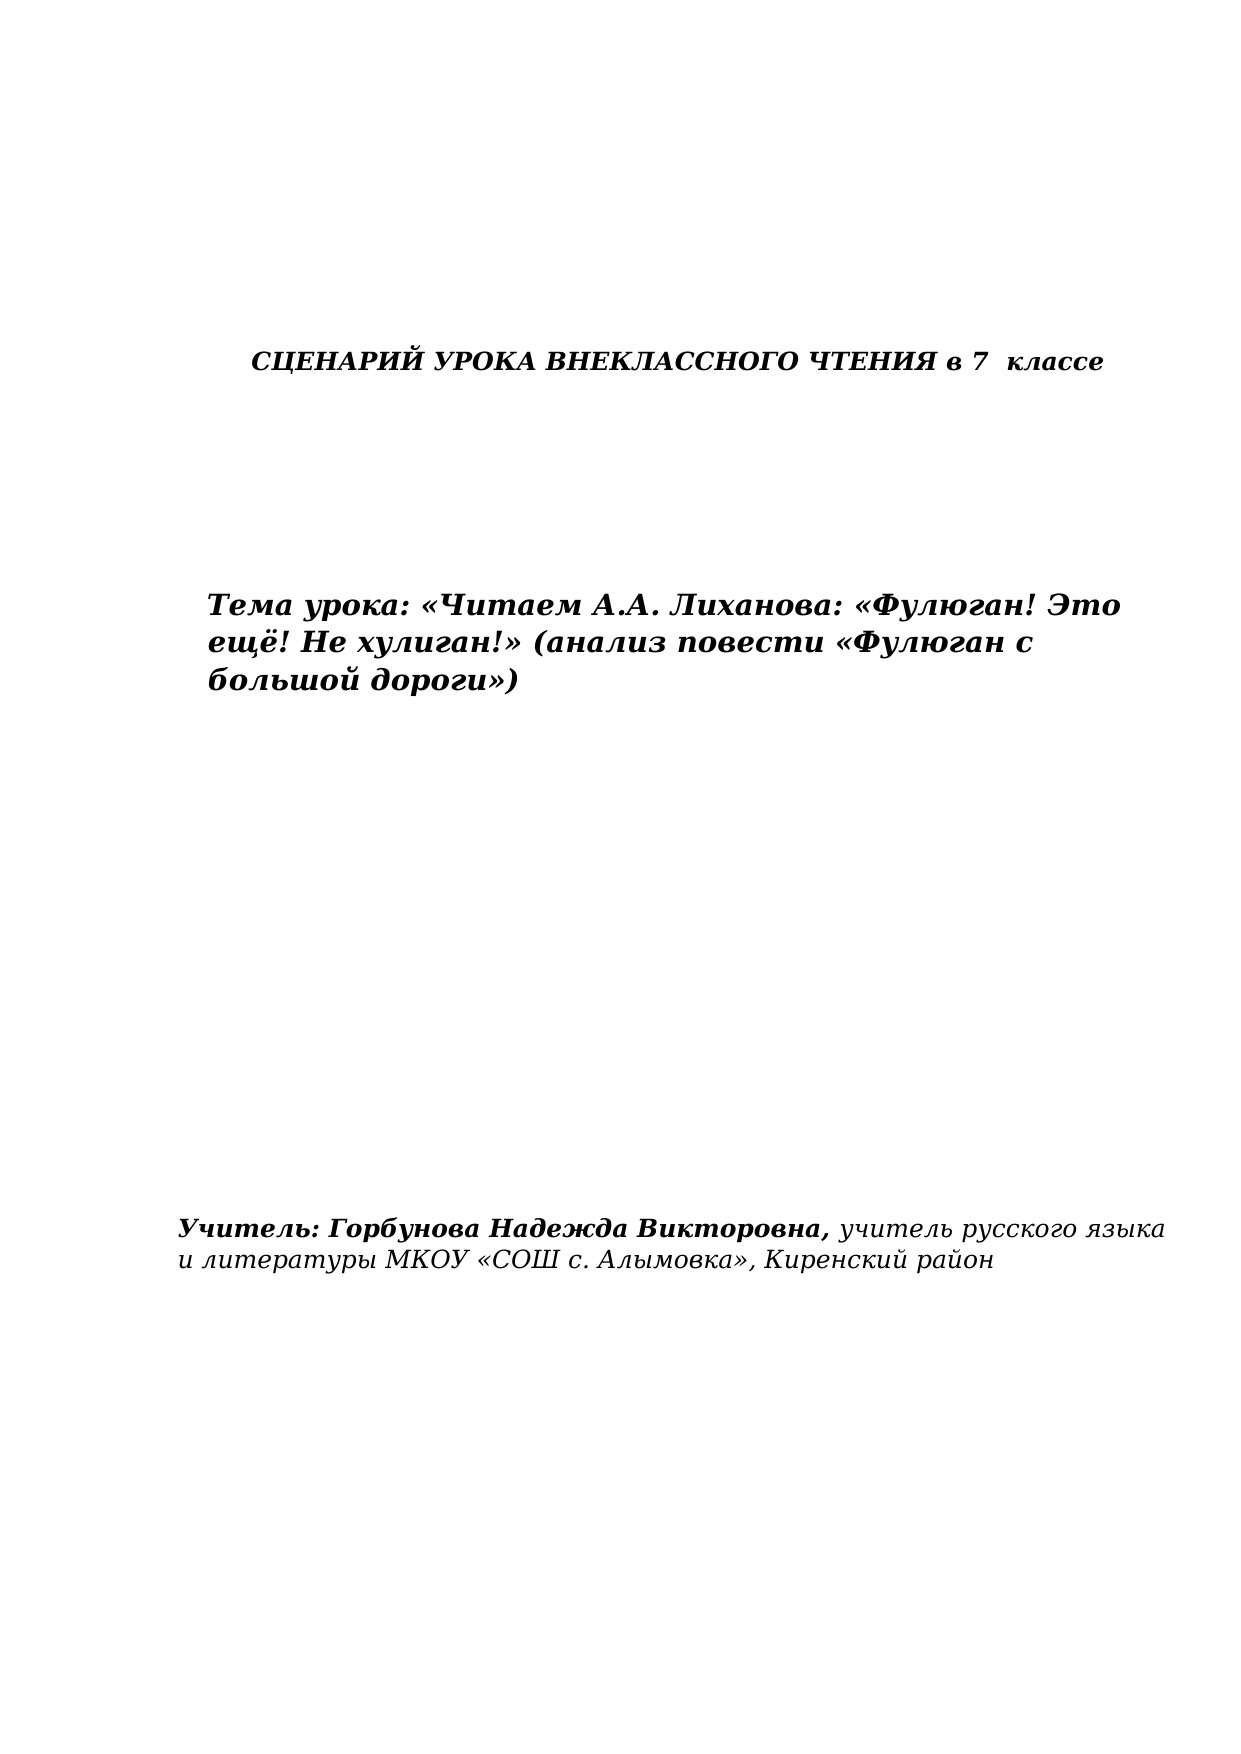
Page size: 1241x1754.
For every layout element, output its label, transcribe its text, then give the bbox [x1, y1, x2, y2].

text Тема урока: «Читаем А.А. Лиханова: «Фулюган! Это ещё! Не хулиган!» (анализ повести «Фулюган с большой дороги») [207, 588, 1151, 697]
text Учитель: Горбунова Надежда Викторовна, учитель русского языка и литературы МКОУ «СОШ с. Алымовка», Киренский район [177, 1214, 1178, 1274]
text СЦЕНАРИЙ УРОКА ВНЕКЛАССНОГО ЧТЕНИЯ в 7 классе [207, 347, 1151, 376]
